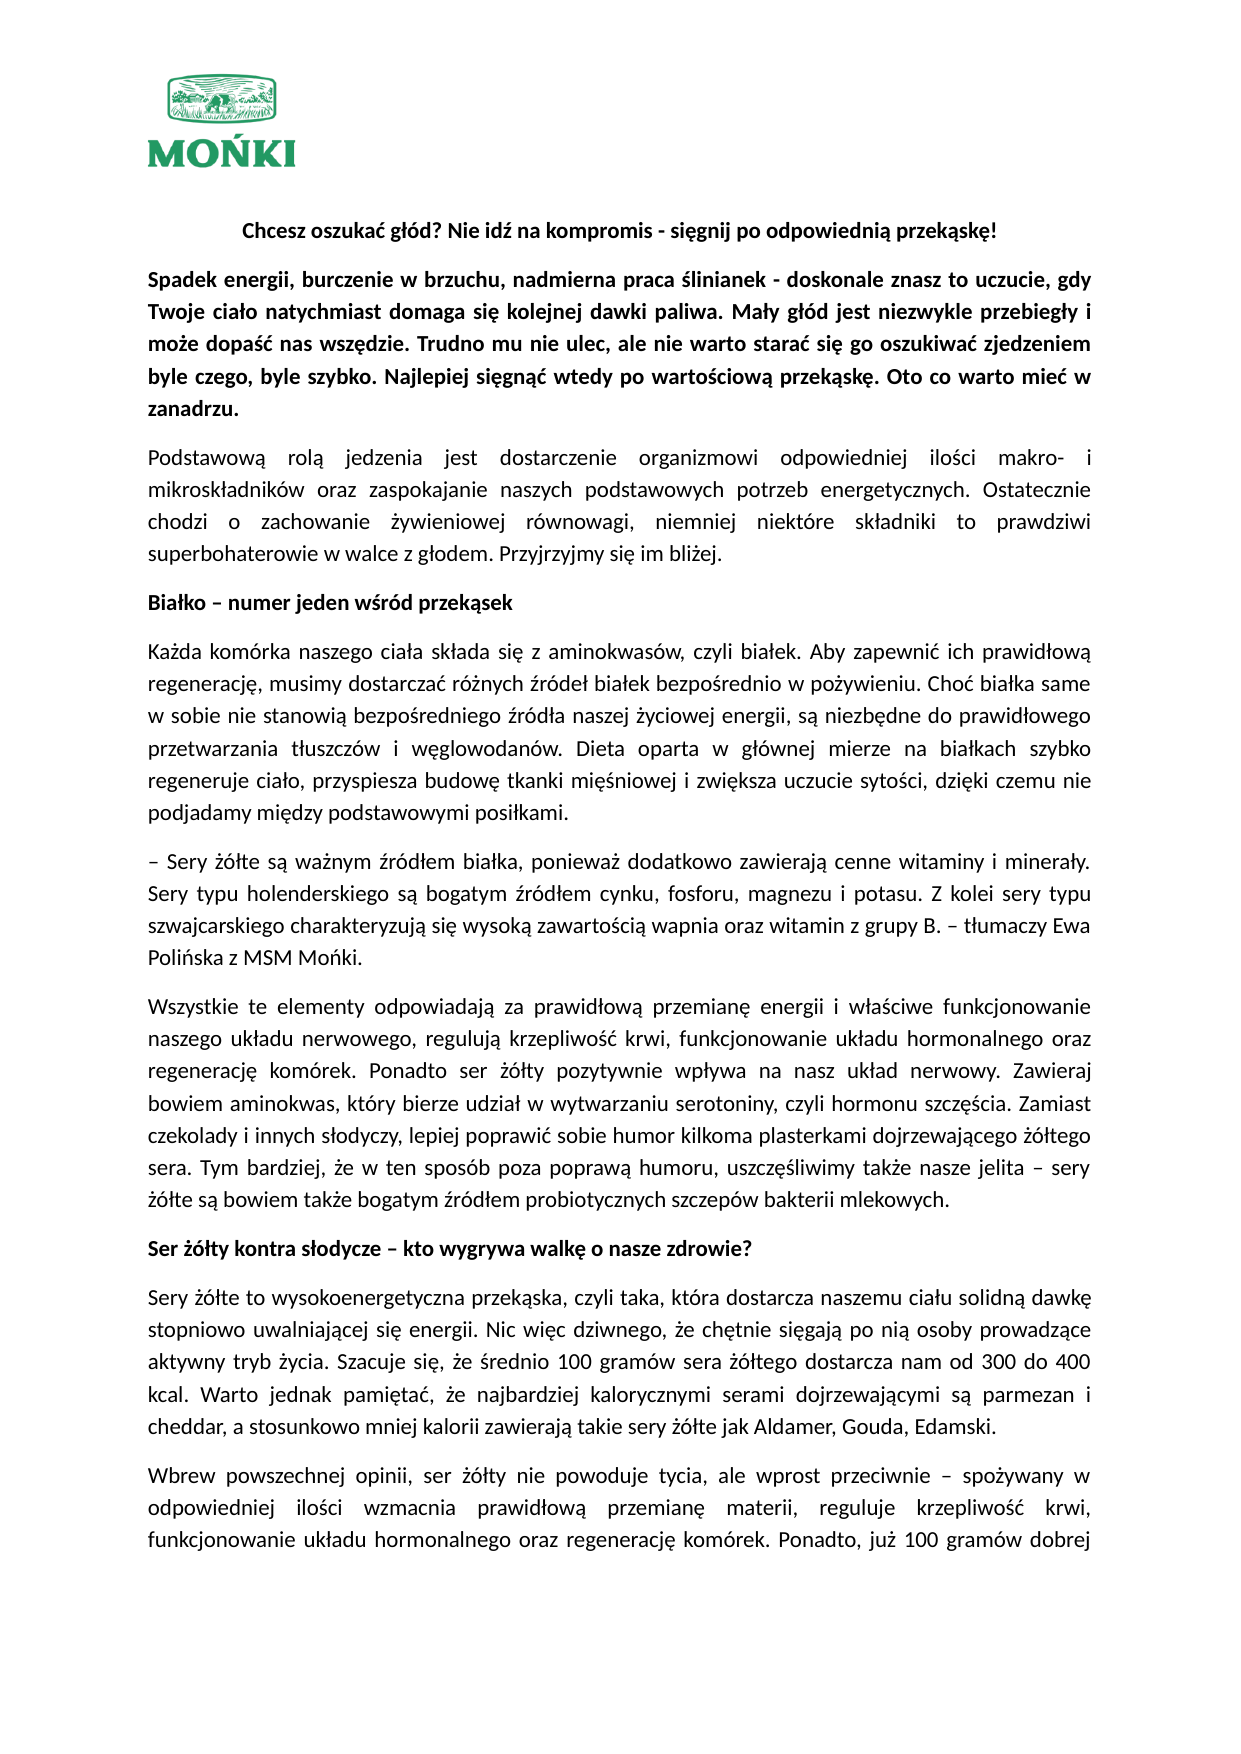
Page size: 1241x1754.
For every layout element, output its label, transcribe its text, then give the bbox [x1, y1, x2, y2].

text Każda komórka naszego ciała składa się z aminokwasów, czyli białek. Aby zapewnić ich prawidłową regenerację, musimy dostarczać różnych źródeł białek bezpośrednio w pożywieniu. Choć białka same w sobie nie stanowią bezpośredniego źródła naszej życiowej energii, są niezbędne do prawidłowego przetwarzania tłuszczów i węglowodanów. Dieta oparta w głównej mierze na białkach szybko regeneruje ciało, przyspiesza budowę tkanki mięśniowej i zwiększa uczucie sytości, dzięki czemu nie podjadamy między podstawowymi posiłkami. [148, 637, 1093, 826]
text Spadek energii, burczenie w brzuchu, nadmierna praca ślinianek - doskonale znasz to uczucie, gdy Twoje ciało natychmiast domaga się kolejnej dawki paliwa. Mały głód jest niezwykle przebiegły i może dopaść nas wszędzie. Trudno mu nie ulec, ale nie warto starać się go oszukiwać zjedzeniem byle czego, byle szybko. Najlepiej sięgnąć wtedy po wartościową przekąskę. Oto co warto mieć w zanadrzu. [148, 265, 1093, 422]
text Podstawową rolą jedzenia jest dostarczenie organizmowi odpowiedniej ilości makro- i mikroskładników oraz zaspokajanie naszych podstawowych potrzeb energetycznych. Ostatecznie chodzi o zachowanie żywieniowej równowagi, niemniej niektóre składniki to prawdziwi superbohaterowie w walce z głodem. Przyjrzyjmy się im bliżej. [148, 443, 1093, 567]
text Sery żółte to wysokoenergetyczna przekąska, czyli taka, która dostarcza naszemu ciału solidną dawkę stopniowo uwalniającej się energii. Nic więc dziwnego, że chętnie sięgają po nią osoby prowadzące aktywny tryb życia. Szacuje się, że średnio 100 gramów sera żółtego dostarcza nam od 300 do 400 kcal. Warto jednak pamiętać, że najbardziej kalorycznymi serami dojrzewającymi są parmezan i cheddar, a stosunkowo mniej kalorii zawierają takie sery żółte jak Aldamer, Gouda, Edamski. [148, 1283, 1093, 1440]
text Chcesz oszukać głód? Nie idź na kompromis - sięgnij po odpowiednią przekąskę! [148, 216, 1093, 244]
text – Sery żółte są ważnym źródłem białka, ponieważ dodatkowo zawierają cenne witaminy i minerały. Sery typu holenderskiego są bogatym źródłem cynku, fosforu, magnezu i potasu. Z kolei sery typu szwajcarskiego charakteryzują się wysoką zawartością wapnia oraz witamin z grupy B. – tłumaczy Ewa Polińska z MSM Mońki. [148, 847, 1093, 971]
text Białko – numer jeden wśród przekąsek [148, 588, 1093, 616]
text Wszystkie te elementy odpowiadają za prawidłową przemianę energii i właściwe funkcjonowanie naszego układu nerwowego, regulują krzepliwość krwi, funkcjonowanie układu hormonalnego oraz regenerację komórek. Ponadto ser żółty pozytywnie wpływa na nasz układ nerwowy. Zawieraj bowiem aminokwas, który bierze udział w wytwarzaniu serotoniny, czyli hormonu szczęścia. Zamiast czekolady i innych słodyczy, lepiej poprawić sobie humor kilkoma plasterkami dojrzewającego żółtego sera. Tym bardziej, że w ten sposób poza poprawą humoru, uszczęśliwimy także nasze jelita – sery żółte są bowiem także bogatym źródłem probiotycznych szczepów bakterii mlekowych. [148, 992, 1093, 1213]
text Ser żółty kontra słodycze – kto wygrywa walkę o nasze zdrowie? [148, 1234, 1093, 1262]
picture [147, 73, 296, 168]
